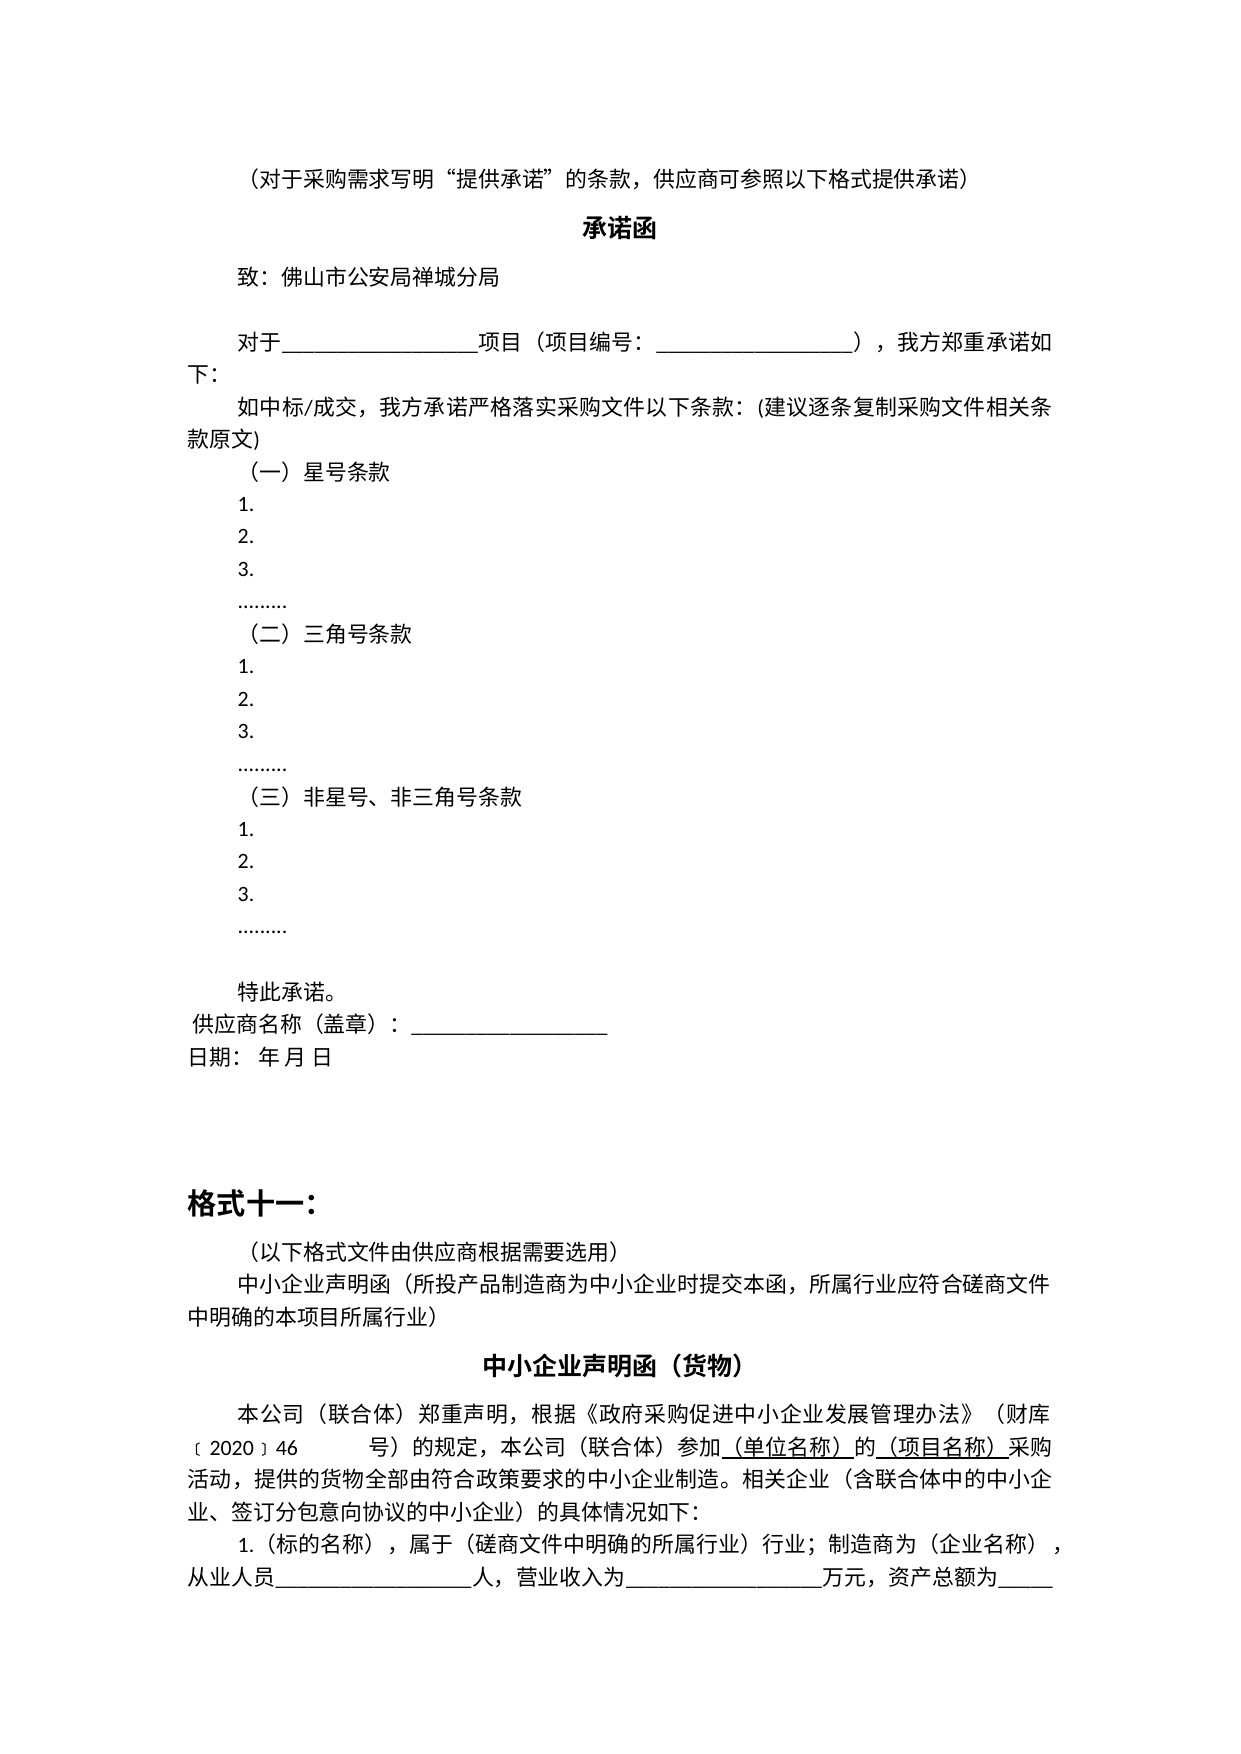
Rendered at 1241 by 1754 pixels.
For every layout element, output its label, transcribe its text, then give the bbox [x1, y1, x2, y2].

text ......... [187, 584, 1053, 617]
text 1. [187, 812, 1053, 844]
text 2. [187, 682, 1053, 714]
text （对于采购需求写明“提供承诺”的条款，供应商可参照以下格式提供承诺） [187, 162, 1053, 194]
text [187, 1527, 1053, 1592]
text 3. [187, 714, 1053, 747]
text 中小企业声明函（所投产品制造商为中小企业时提交本函，所属行业应符合磋商文件中明确的本项目所属行业） [187, 1267, 1053, 1332]
text 2. [187, 519, 1053, 552]
text 本公司（联合体）郑重声明，根据《政府采购促进中小企业发展管理办法》（财库﹝2020﹞46 号）的规定，本公司（联合体）参加（单位名称）的（项目名称）采购活动，提供的货物全部由符合政策要求的中小企业制造。相关企业（含联合体中的中小企业、签订分包意向协议的中小企业）的具体情况如下： [187, 1397, 1053, 1527]
text （二）三角号条款 [187, 617, 1053, 649]
text 对于__________________项目（项目编号：__________________），我方郑重承诺如下： [187, 324, 1053, 389]
text 日期： 年 月 日 [187, 1039, 1053, 1072]
text 2. [187, 844, 1053, 877]
text 格式十一： [187, 1169, 1053, 1234]
text 供应商名称（盖章）：__________________ [187, 1007, 1053, 1039]
text 3. [187, 877, 1053, 909]
text 特此承诺。 [187, 974, 1053, 1007]
text 承诺函 [187, 194, 1053, 259]
text （三）非星号、非三角号条款 [187, 779, 1053, 812]
text （一）星号条款 [187, 454, 1053, 487]
text ......... [187, 909, 1053, 974]
text 1. [187, 487, 1053, 519]
text 如中标/成交，我方承诺严格落实采购文件以下条款：(建议逐条复制采购文件相关条款原文) [187, 389, 1053, 454]
text ......... [187, 747, 1053, 779]
text 3. [187, 552, 1053, 584]
text 1. [187, 649, 1053, 682]
text 致：佛山市公安局禅城分局 [187, 259, 1053, 324]
text 中小企业声明函（货物） [187, 1332, 1053, 1397]
text （以下格式文件由供应商根据需要选用） [187, 1234, 1053, 1267]
